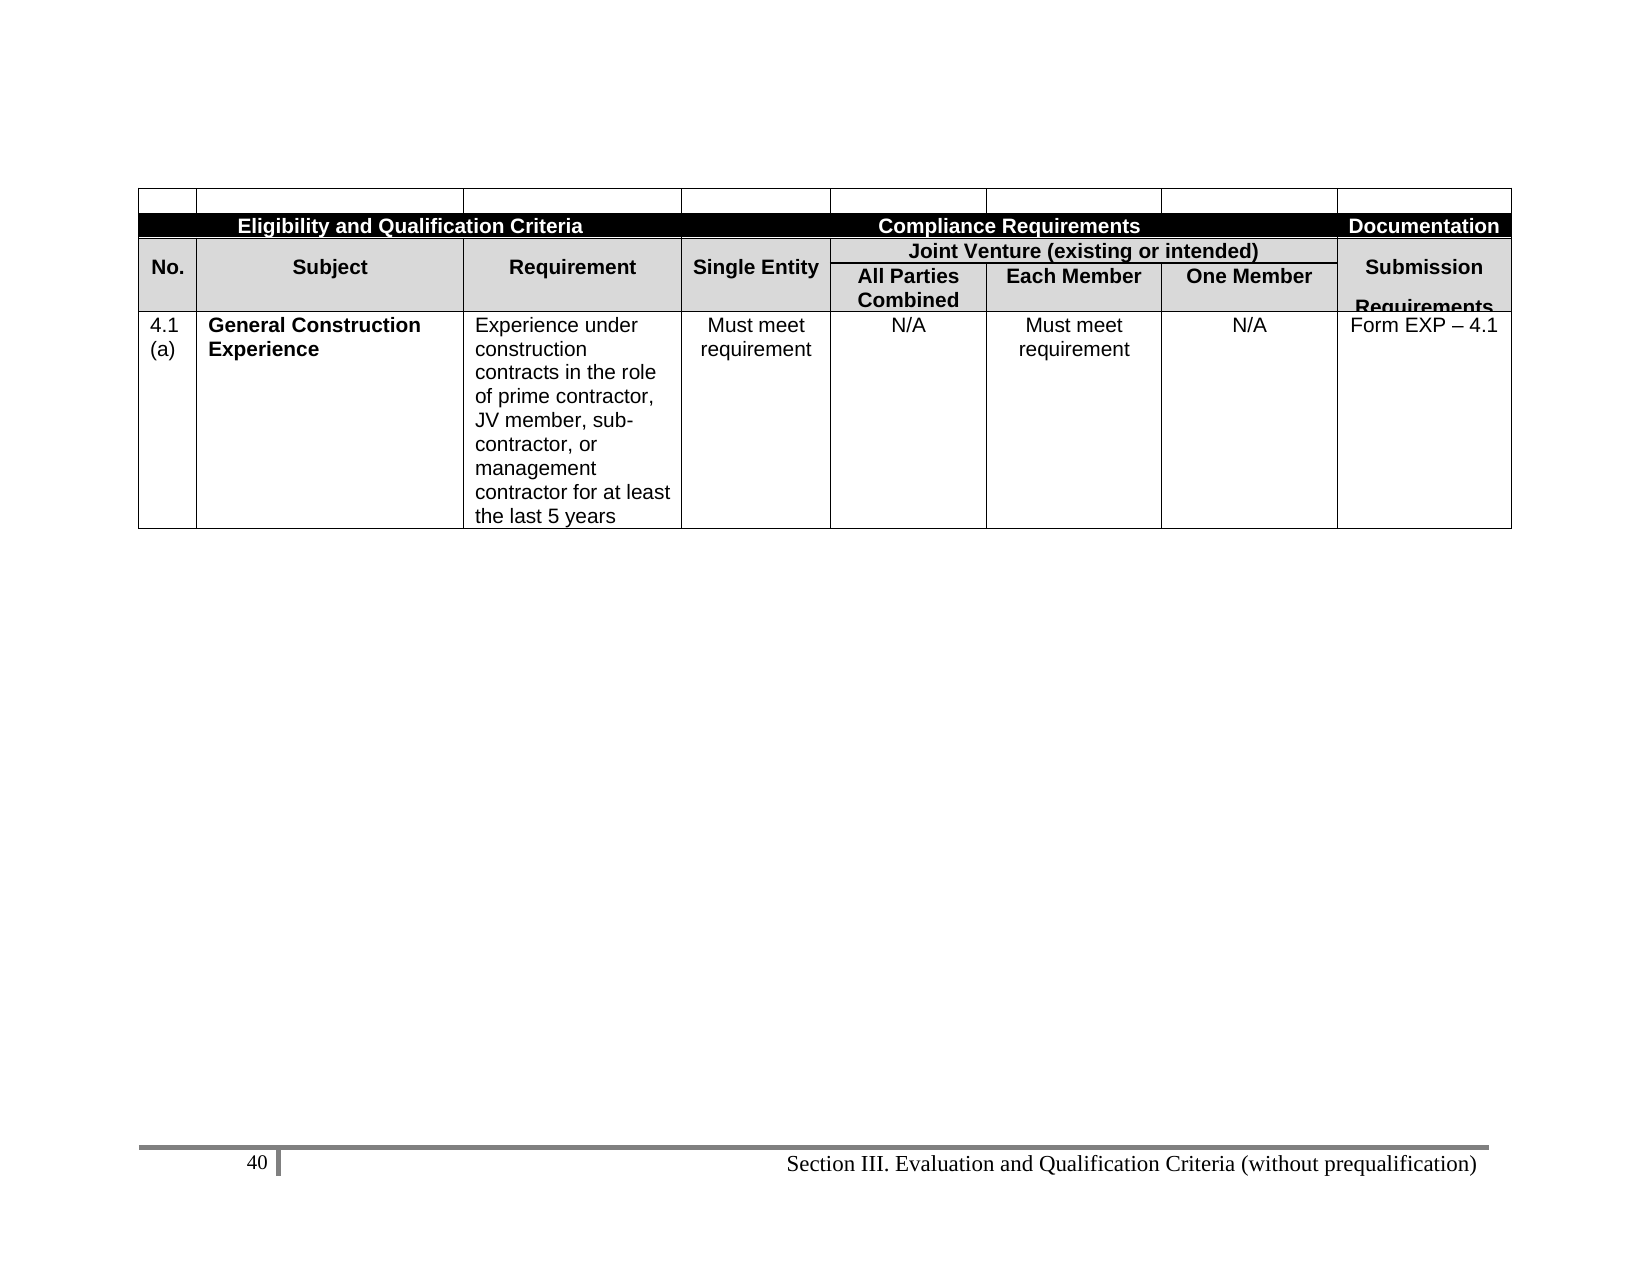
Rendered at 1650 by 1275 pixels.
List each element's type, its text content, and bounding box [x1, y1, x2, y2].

table_cell Requirement [464, 239, 681, 311]
table_header [197, 189, 463, 212]
table_cell Eligibility and Qualification Criteria [139, 214, 681, 237]
table_cell N/A [1162, 312, 1337, 528]
table_header [987, 189, 1161, 212]
table_header [464, 189, 681, 212]
table_cell Joint Venture (existing or intended) [831, 239, 1337, 262]
table_cell Documentation [1338, 214, 1511, 237]
table_header [831, 189, 986, 212]
table_cell No. [139, 239, 196, 311]
table_cell General Construction Experience [197, 312, 463, 528]
table_cell Experience under construction contracts in the role of prime contractor, JV member, sub-contractor, or management contractor for at least the last 5 years [464, 312, 681, 528]
table_cell Subject [197, 239, 463, 311]
table_cell Submission Requirements [1338, 239, 1511, 311]
table_cell Must meet requirement [682, 312, 830, 528]
table_header [139, 189, 196, 212]
table_cell Each Member [987, 264, 1161, 311]
table_cell Single Entity [682, 239, 830, 311]
table_header [682, 189, 830, 212]
table_header [1338, 189, 1511, 212]
table_cell N/A [831, 312, 986, 528]
table_cell Compliance Requirements [682, 214, 1337, 237]
table_cell All Parties Combined [831, 264, 986, 311]
table_header [1162, 189, 1337, 212]
table_cell One Member [1162, 264, 1337, 311]
table_cell 4.1 (a) [139, 312, 196, 528]
table_cell Must meet requirement [987, 312, 1161, 528]
table_cell Form EXP – 4.1 [1338, 312, 1511, 528]
